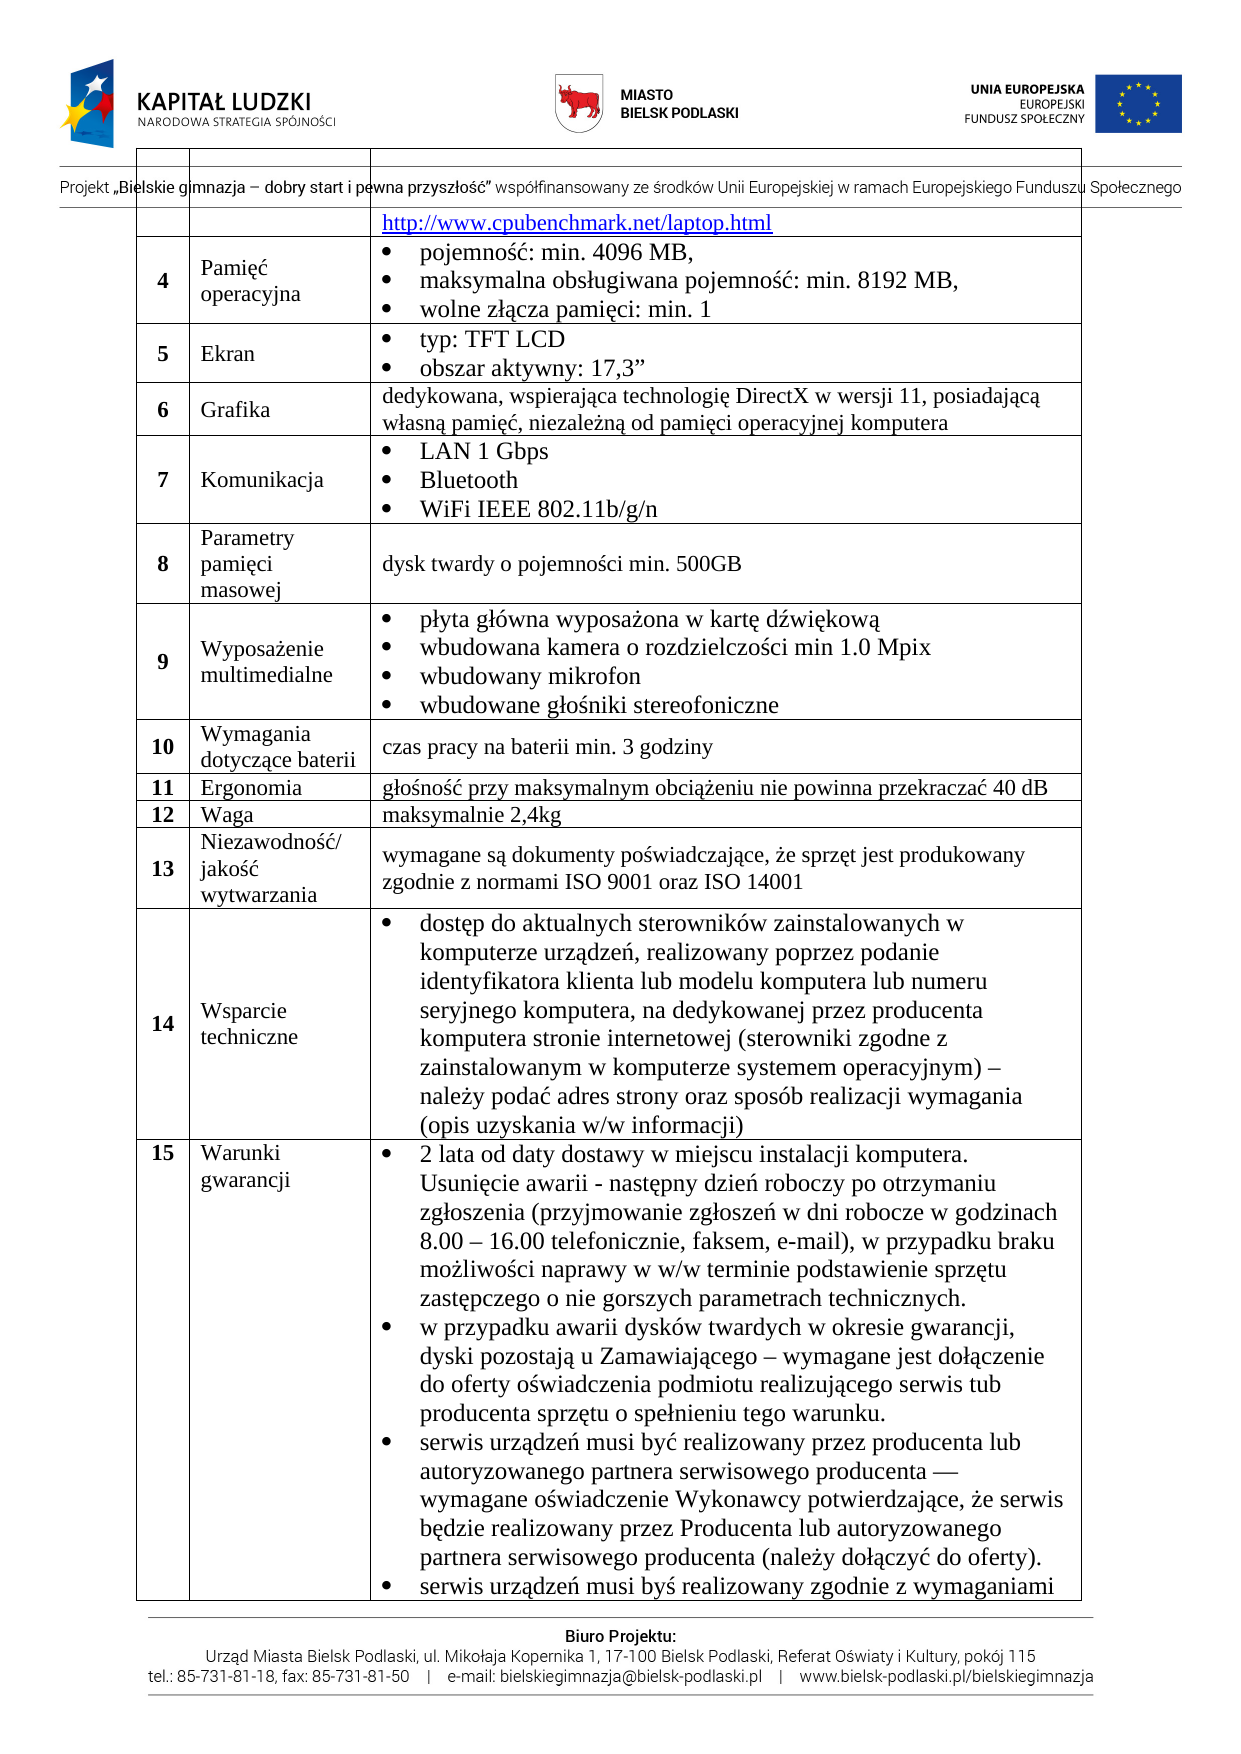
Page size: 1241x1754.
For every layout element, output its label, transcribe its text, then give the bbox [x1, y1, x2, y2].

table_cell płyta główna wyposażona w kartę dźwiękową wbudowana kamera o rozdzielczości min 1.0 Mpix wbudowany mikrofon wbudowane głośniki stereofoniczne [371, 604, 1081, 719]
table_cell 8 [137, 524, 189, 603]
table_cell 7 [137, 436, 189, 523]
table_cell 12 [137, 801, 189, 827]
table_cell maksymalnie 2,4kg [371, 801, 1081, 827]
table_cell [371, 149, 1081, 236]
table_cell 14 [137, 909, 189, 1138]
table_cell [371, 1140, 1081, 1599]
table_cell Ergonomia [190, 774, 370, 800]
table_cell czas pracy na baterii min. 3 godziny [371, 720, 1081, 772]
table_cell Wsparcie techniczne [190, 909, 370, 1138]
table_cell 9 [137, 604, 189, 719]
table_cell 11 [137, 774, 189, 800]
table_cell Komunikacja [190, 436, 370, 523]
table_cell dostęp do aktualnych sterowników zainstalowanych w komputerze urządzeń, realizowany poprzez podanie identyfikatora klienta lub modelu komputera lub numeru seryjnego komputera, na dedykowanej przez producenta komputera stronie internetowej (sterowniki zgodne z zainstalowanym w komputerze systemem operacyjnym) – należy podać adres strony oraz sposób realizacji wymagania (opis uzyskania w/w informacji) [371, 909, 1081, 1138]
table_cell Parametry pamięci masowej [190, 524, 370, 603]
table_cell 13 [137, 828, 189, 907]
picture [0, 1616, 1241, 1754]
table_cell 5 [137, 324, 189, 382]
table_cell Grafika [190, 383, 370, 435]
table_cell dedykowana, wspierająca technologię DirectX w wersji 11, posiadającą własną pamięć, niezależną od pamięci operacyjnej komputera [371, 383, 1081, 435]
table_cell 15 [137, 1140, 189, 1599]
table_cell typ: TFT LCD obszar aktywny: 17,3” [371, 324, 1081, 382]
table_cell Waga [190, 801, 370, 827]
table_cell głośność przy maksymalnym obciążeniu nie powinna przekraczać 40 dB [371, 774, 1081, 800]
table_cell Pamięć operacyjna [190, 237, 370, 323]
table_cell wymagane są dokumenty poświadczające, że sprzęt jest produkowany zgodnie z normami ISO 9001 oraz ISO 14001 [371, 828, 1081, 907]
picture [0, 0, 1241, 210]
table_cell Wymagania dotyczące baterii [190, 720, 370, 772]
table_cell dysk twardy o pojemności min. 500GB [371, 524, 1081, 603]
table_cell 3 [137, 149, 189, 236]
table_cell 10 [137, 720, 189, 772]
table_cell Procesor [190, 149, 370, 236]
table_cell Warunki gwarancji [190, 1140, 370, 1599]
table_cell Ekran [190, 324, 370, 382]
table_cell 6 [137, 383, 189, 435]
table_cell pojemność: min. 4096 MB, maksymalna obsługiwana pojemność: min. 8192 MB, wolne złącza pamięci: min. 1 [371, 237, 1081, 323]
table_cell 4 [137, 237, 189, 323]
table_cell LAN 1 Gbps Bluetooth WiFi IEEE 802.11b/g/n [371, 436, 1081, 523]
table_cell Wyposażenie multimedialne [190, 604, 370, 719]
table_cell Niezawodność/jakość wytwarzania [190, 828, 370, 907]
